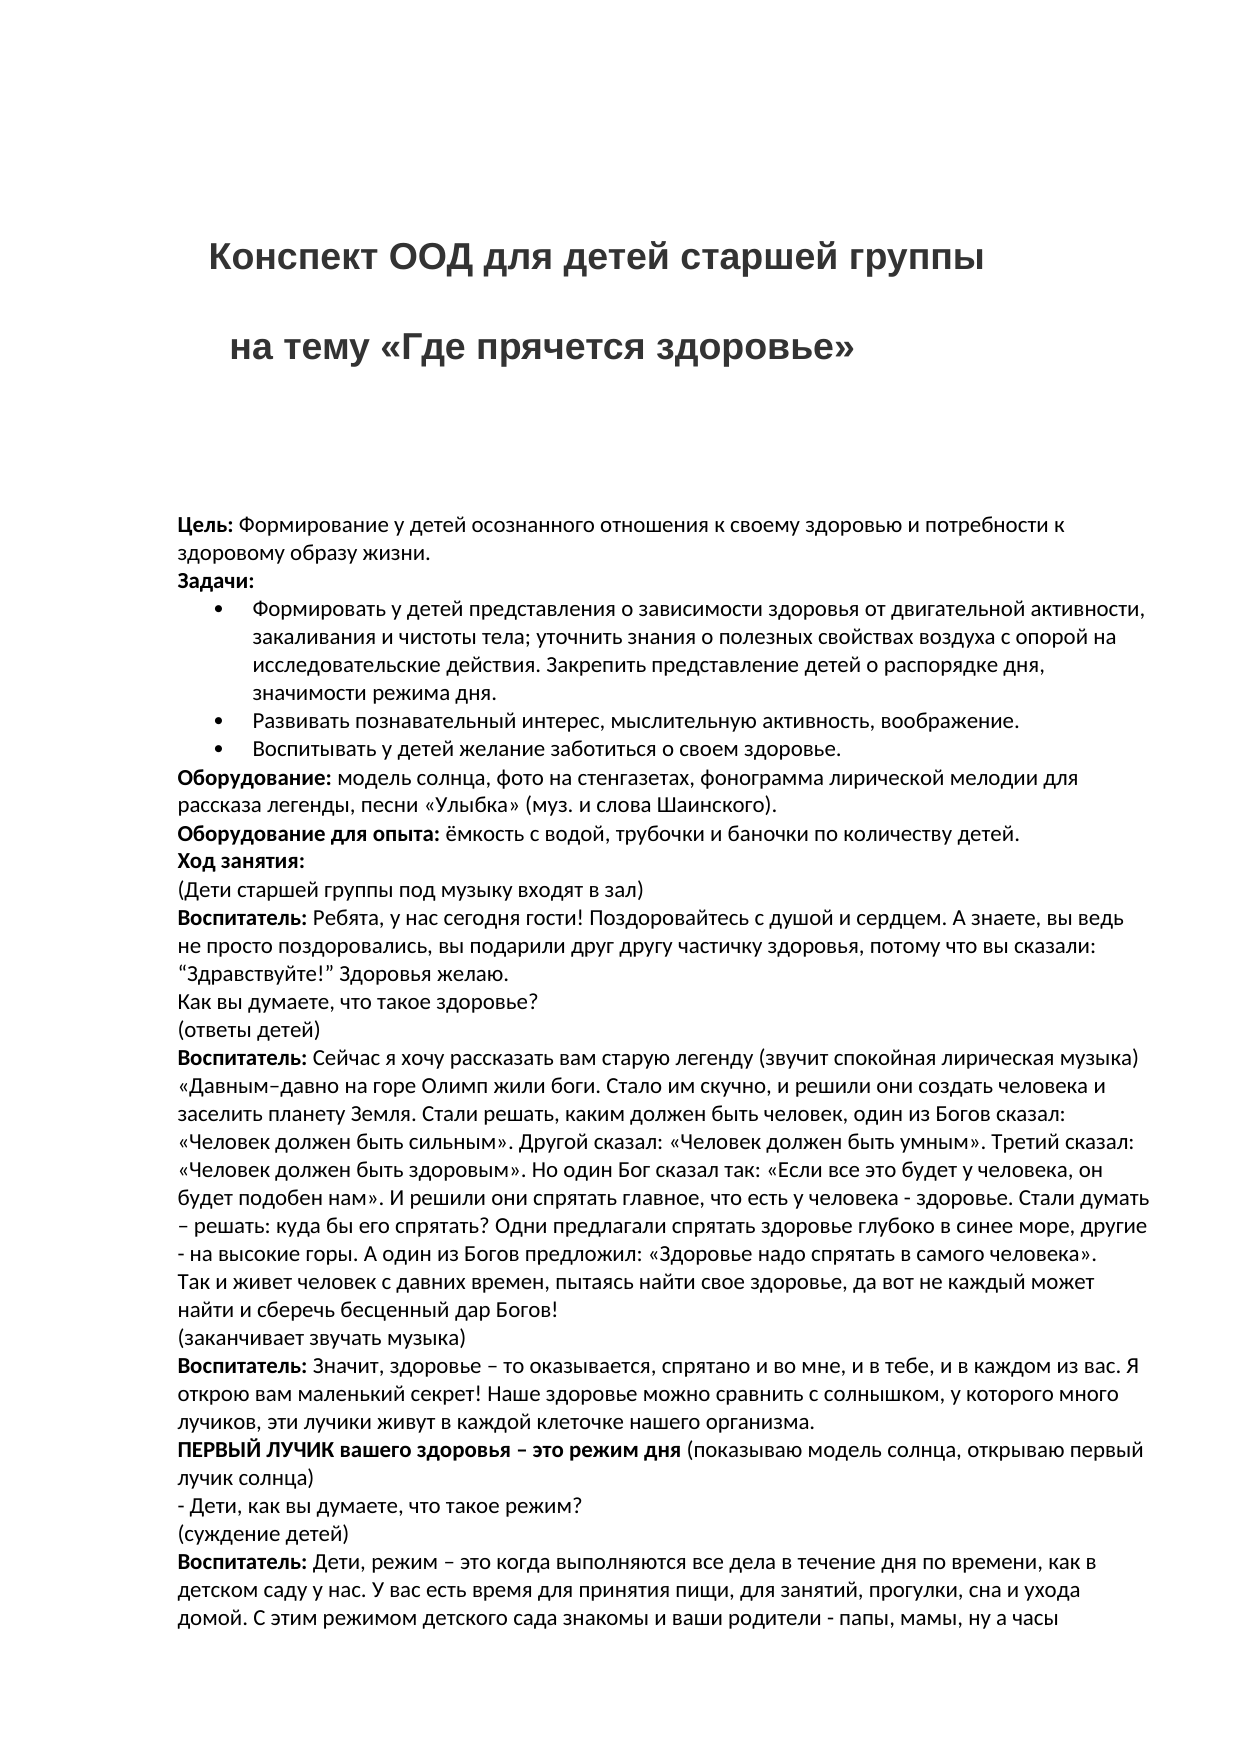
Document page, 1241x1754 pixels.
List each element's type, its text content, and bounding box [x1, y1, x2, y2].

text Оборудование: модель солнца, фото на стенгазетах, фонограмма лирической мелодии для рассказа легенды, песни «Улыбка» (муз. и слова Шаинского). [177, 763, 1152, 819]
text Конспект ООД для детей старшей группы [177, 234, 1152, 278]
text (заканчивает звучать музыка) [177, 1323, 1152, 1351]
list Формировать у детей представления о зависимости здоровья от двигательной активности, закаливания и чистоты тела; уточнить знания о полезных свойствах воздуха с опорой на исследовательские действия. Закрепить представление детей о распорядке дня, значимости режима дня. [215, 594, 1152, 707]
text Воспитатель: Ребята, у нас сегодня гости! Поздоровайтесь с душой и сердцем. А знаете, вы ведь не просто поздоровались, вы подарили друг другу частичку здоровья, потому что вы сказали: “Здравствуйте!” Здоровья желаю. [177, 903, 1152, 987]
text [177, 1547, 1152, 1631]
list Воспитывать у детей желание заботиться о своем здоровье. [215, 734, 1152, 763]
text (Дети старшей группы под музыку входят в зал) [177, 875, 1152, 903]
text Воспитатель: Сейчас я хочу рассказать вам старую легенду (звучит спокойная лирическая музыка) [177, 1043, 1152, 1071]
text (ответы детей) [177, 1015, 1152, 1043]
text - Дети, как вы думаете, что такое режим? [177, 1491, 1152, 1519]
text Так и живет человек с давних времен, пытаясь найти свое здоровье, да вот не каждый может найти и сберечь бесценный дар Богов! [177, 1267, 1152, 1323]
text Цель: Формирование у детей осознанного отношения к своему здоровью и потребности к здоровому образу жизни. [177, 510, 1152, 566]
text (суждение детей) [177, 1519, 1152, 1547]
text Как вы думаете, что такое здоровье? [177, 987, 1152, 1015]
text Задачи: [177, 566, 1152, 594]
text Ход занятия: [177, 847, 1152, 875]
text ПЕРВЫЙ ЛУЧИК вашего здоровья – это режим дня (показываю модель солнца, открываю первый лучик солнца) [177, 1435, 1152, 1491]
text на тему «Где прячется здоровье» [177, 324, 1152, 368]
list Развивать познавательный интерес, мыслительную активность, воображение. [215, 707, 1152, 734]
text Воспитатель: Значит, здоровье – то оказывается, спрятано и во мне, и в тебе, и в каждом из вас. Я открою вам маленький секрет! Наше здоровье можно сравнить с солнышком, у которого много лучиков, эти лучики живут в каждой клеточке нашего организма. [177, 1351, 1152, 1435]
text «Давным–давно на горе Олимп жили боги. Стало им скучно, и решили они создать человека и заселить планету Земля. Стали решать, каким должен быть человек, один из Богов сказал: «Человек должен быть сильным». Другой сказал: «Человек должен быть умным». Третий сказал: «Человек должен быть здоровым». Но один Бог сказал так: «Если все это будет у человека, он будет подобен нам». И решили они спрятать главное, что есть у человека - здоровье. Стали думать – решать: куда бы его спрятать? Одни предлагали спрятать здоровье глубоко в синее море, другие - на высокие горы. А один из Богов предложил: «Здоровье надо спрятать в самого человека». [177, 1071, 1152, 1267]
text Оборудование для опыта: ёмкость с водой, трубочки и баночки по количеству детей. [177, 819, 1152, 847]
